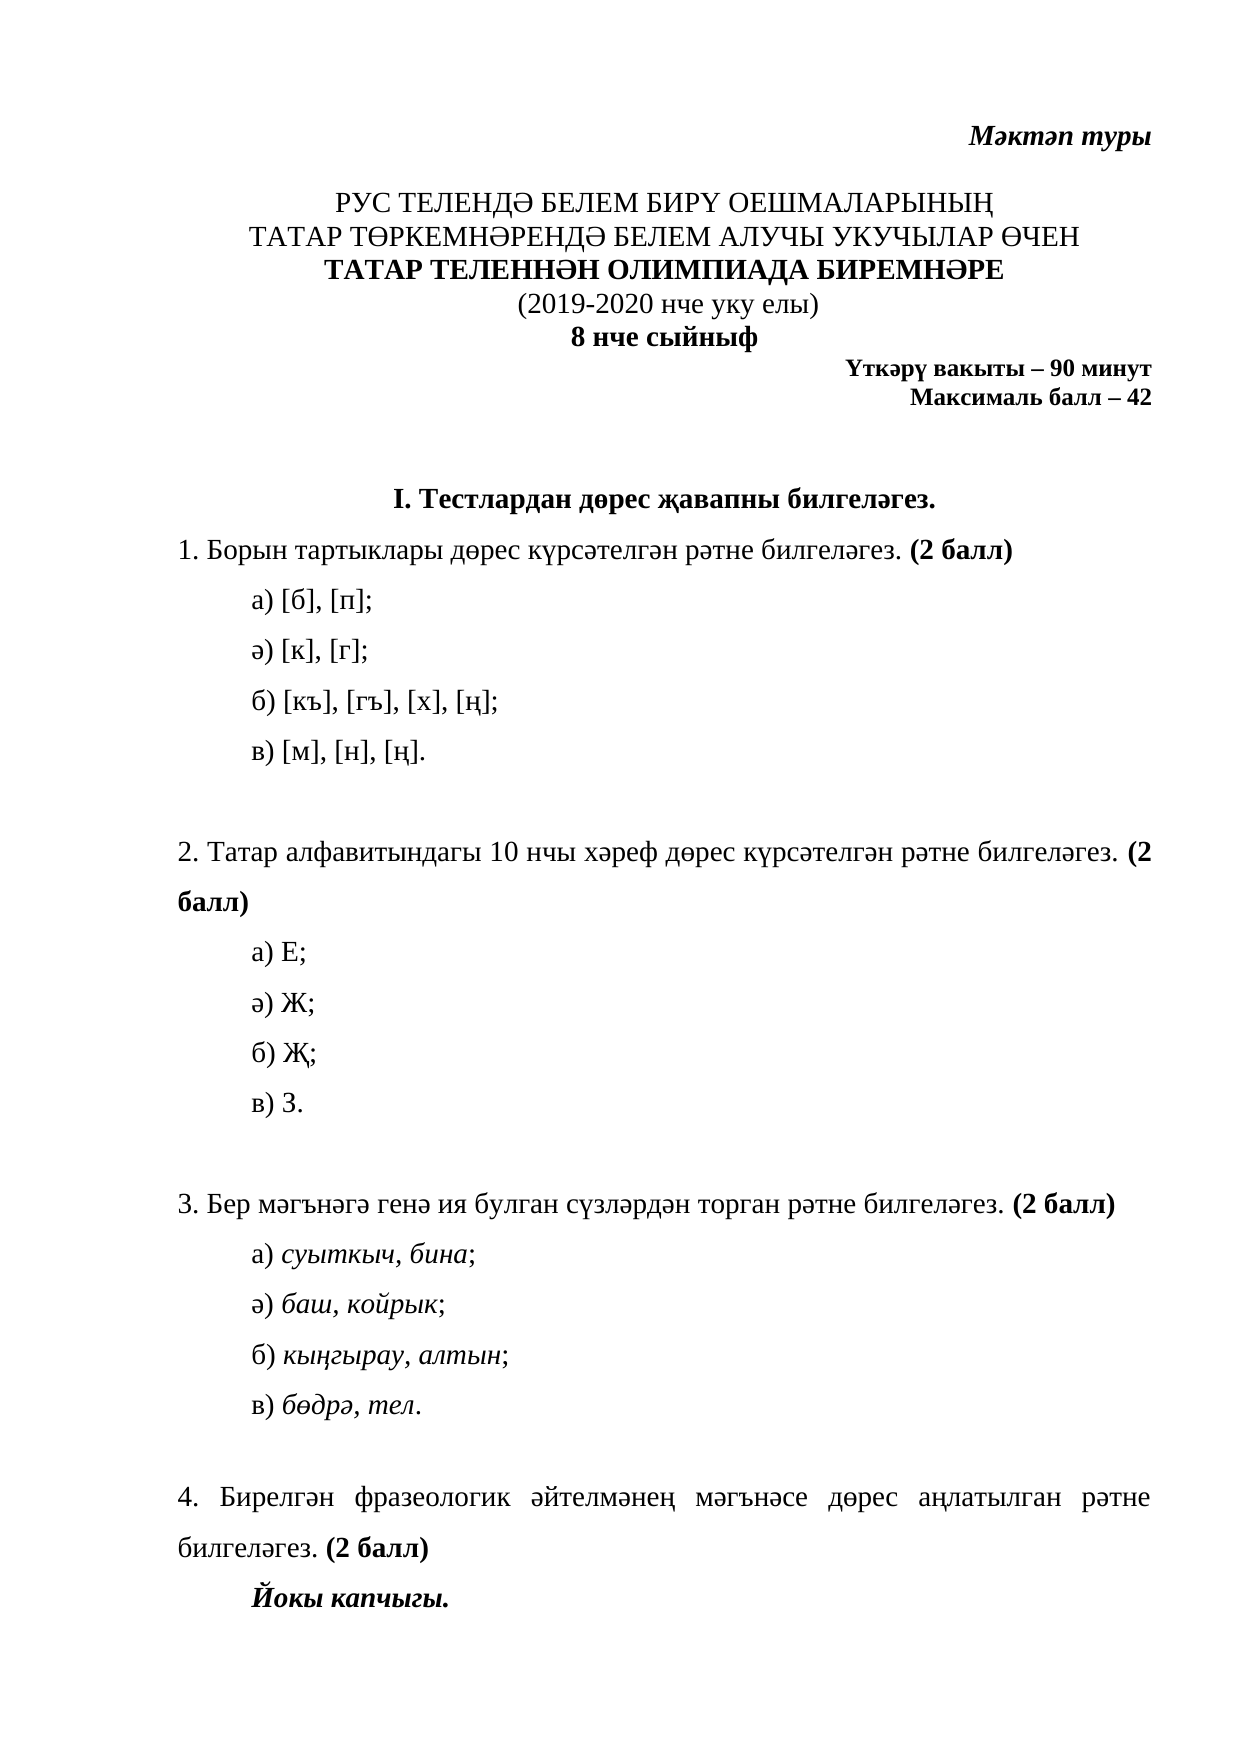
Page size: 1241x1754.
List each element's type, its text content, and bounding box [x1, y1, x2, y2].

text б) кыңгырау, алтын; [177, 1337, 1152, 1370]
text в) [м], [н], [ң]. [177, 733, 1152, 767]
text Йокы капчыгы. [177, 1580, 1152, 1614]
text 8 нче сыйныф [177, 319, 1152, 353]
text ә) Ж; [177, 985, 1152, 1018]
text 4. Бирелгән фразеологик әйтелмәнең мәгънәсе дөрес аңлатылган рәтне билгеләгез. (2 балл) [177, 1479, 1152, 1563]
text в) З. [177, 1085, 1152, 1119]
text Мәктәп туры [177, 118, 1152, 152]
text (2019-2020 нче уку елы) [177, 286, 1152, 319]
text а) [б], [п]; [177, 582, 1152, 616]
text а) суыткыч, бина; [177, 1236, 1152, 1270]
text в) бөдрә, тел. [177, 1387, 1152, 1421]
text ә) баш, койрык; [177, 1287, 1152, 1320]
text 3. Бер мәгънәгә генә ия булган сүзләрдән торган рәтне билгеләгез. (2 балл) [177, 1186, 1152, 1219]
text Максималь балл – 42 [177, 382, 1152, 410]
text ТАТАР ТӨРКЕМНӘРЕНДӘ БЕЛЕМ АЛУЧЫ УКУЧЫЛАР ӨЧЕН [177, 219, 1152, 252]
text РУС ТЕЛЕНДӘ БЕЛЕМ БИРҮ ОЕШМАЛАРЫНЫҢ [177, 185, 1152, 219]
text I. Тестлардан дөрес җавапны билгеләгез. [177, 482, 1152, 515]
text б) Җ; [177, 1035, 1152, 1068]
text 1. Борын тартыклары дөрес күрсәтелгән рәтне билгеләгез. (2 балл) [177, 532, 1152, 565]
text б) [къ], [гъ], [х], [ң]; [177, 683, 1152, 716]
text Үткәрү вакыты – 90 минут [177, 353, 1152, 382]
text а) Е; [177, 934, 1152, 968]
text ә) [к], [г]; [177, 632, 1152, 666]
text 2. Татар алфавитындагы 10 нчы хәреф дөрес күрсәтелгән рәтне билгеләгез. (2 балл) [177, 834, 1152, 918]
text ТАТАР ТЕЛЕННӘН ОЛИМПИАДА БИРЕМНӘРЕ [177, 252, 1152, 286]
